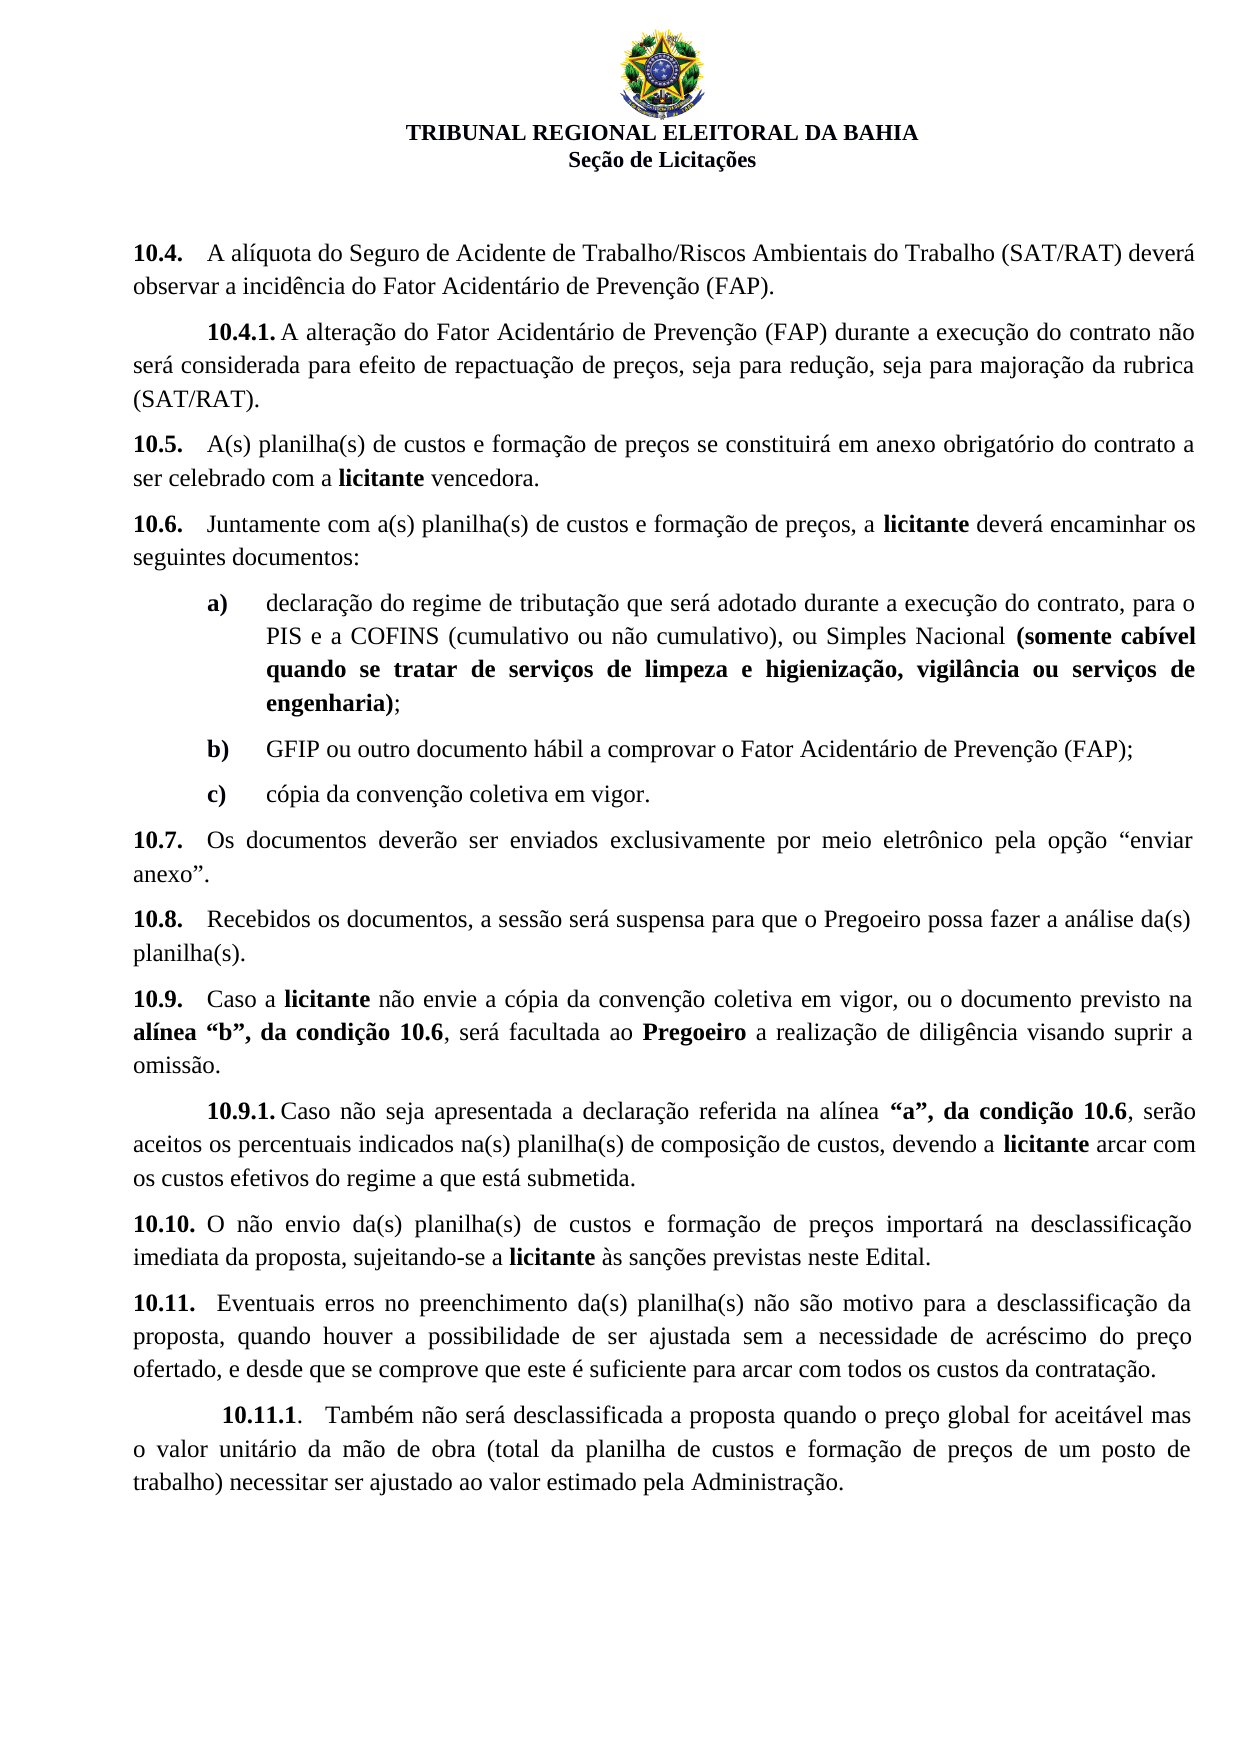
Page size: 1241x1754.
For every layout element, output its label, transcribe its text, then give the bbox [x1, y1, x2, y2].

text 10.11. Eventuais erros no preenchimento da(s) planilha(s) não são motivo para a desclassificação da proposta, quando houver a possibilidade de ser ajustada sem a necessidade de acréscimo do preço ofertado, e desde que se comprove que este é suficiente para arcar com todos os custos da contratação. [133, 1284, 1193, 1384]
text 10.11.1. Também não será desclassificada a proposta quando o preço global for aceitável mas o valor unitário da mão de obra (total da planilha de custos e formação de preços de um posto de trabalho) necessitar ser ajustado ao valor estimado pela Administração. [133, 1397, 1193, 1497]
text 10.6. Juntamente com a(s) planilha(s) de custos e formação de preços, a licitante deverá encaminhar os seguintes documentos: [133, 505, 1196, 572]
text 10.7. Os documentos deverão ser enviados exclusivamente por meio eletrônico pela opção “enviar anexo”. [133, 822, 1193, 889]
list declaração do regime de tributação que será adotado durante a execução do contrato, para o PIS e a COFINS (cumulativo ou não cumulativo), ou Simples Nacional (somente cabível quando se tratar de serviços de limpeza e higienização, vigilância ou serviços de engenharia); [207, 584, 1196, 718]
text 10.10. O não envio da(s) planilha(s) de custos e formação de preços importará na desclassificação imediata da proposta, sujeitando-se a licitante às sanções previstas neste Edital. [133, 1205, 1193, 1272]
text 10.9.1. Caso não seja apresentada a declaração referida na alínea “a”, da condição 10.6, serão aceitos os percentuais indicados na(s) planilha(s) de composição de custos, devendo a licitante arcar com os custos efetivos do regime a que está submetida. [133, 1093, 1196, 1193]
text 10.8. Recebidos os documentos, a sessão será suspensa para que o Pregoeiro possa fazer a análise da(s) planilha(s). [133, 901, 1193, 968]
text 10.4.1. A alteração do Fator Acidentário de Prevenção (FAP) durante a execução do contrato não será considerada para efeito de repactuação de preços, seja para redução, seja para majoração da rubrica (SAT/RAT). [133, 314, 1196, 414]
list cópia da convenção coletiva em vigor. [207, 776, 1196, 809]
text 10.9. Caso a licitante não envie a cópia da convenção coletiva em vigor, ou o documento previsto na alínea “b”, da condição 10.6, será facultada ao Pregoeiro a realização de diligência visando suprir a omissão. [133, 980, 1193, 1080]
list GFIP ou outro documento hábil a comprovar o Fator Acidentário de Prevenção (FAP); [207, 730, 1196, 764]
text 10.5. A(s) planilha(s) de custos e formação de preços se constituirá em anexo obrigatório do contrato a ser celebrado com a licitante vencedora. [133, 426, 1196, 493]
text 10.4. A alíquota do Seguro de Acidente de Trabalho/Riscos Ambientais do Trabalho (SAT/RAT) deverá observar a incidência do Fator Acidentário de Prevenção (FAP). [133, 234, 1196, 301]
